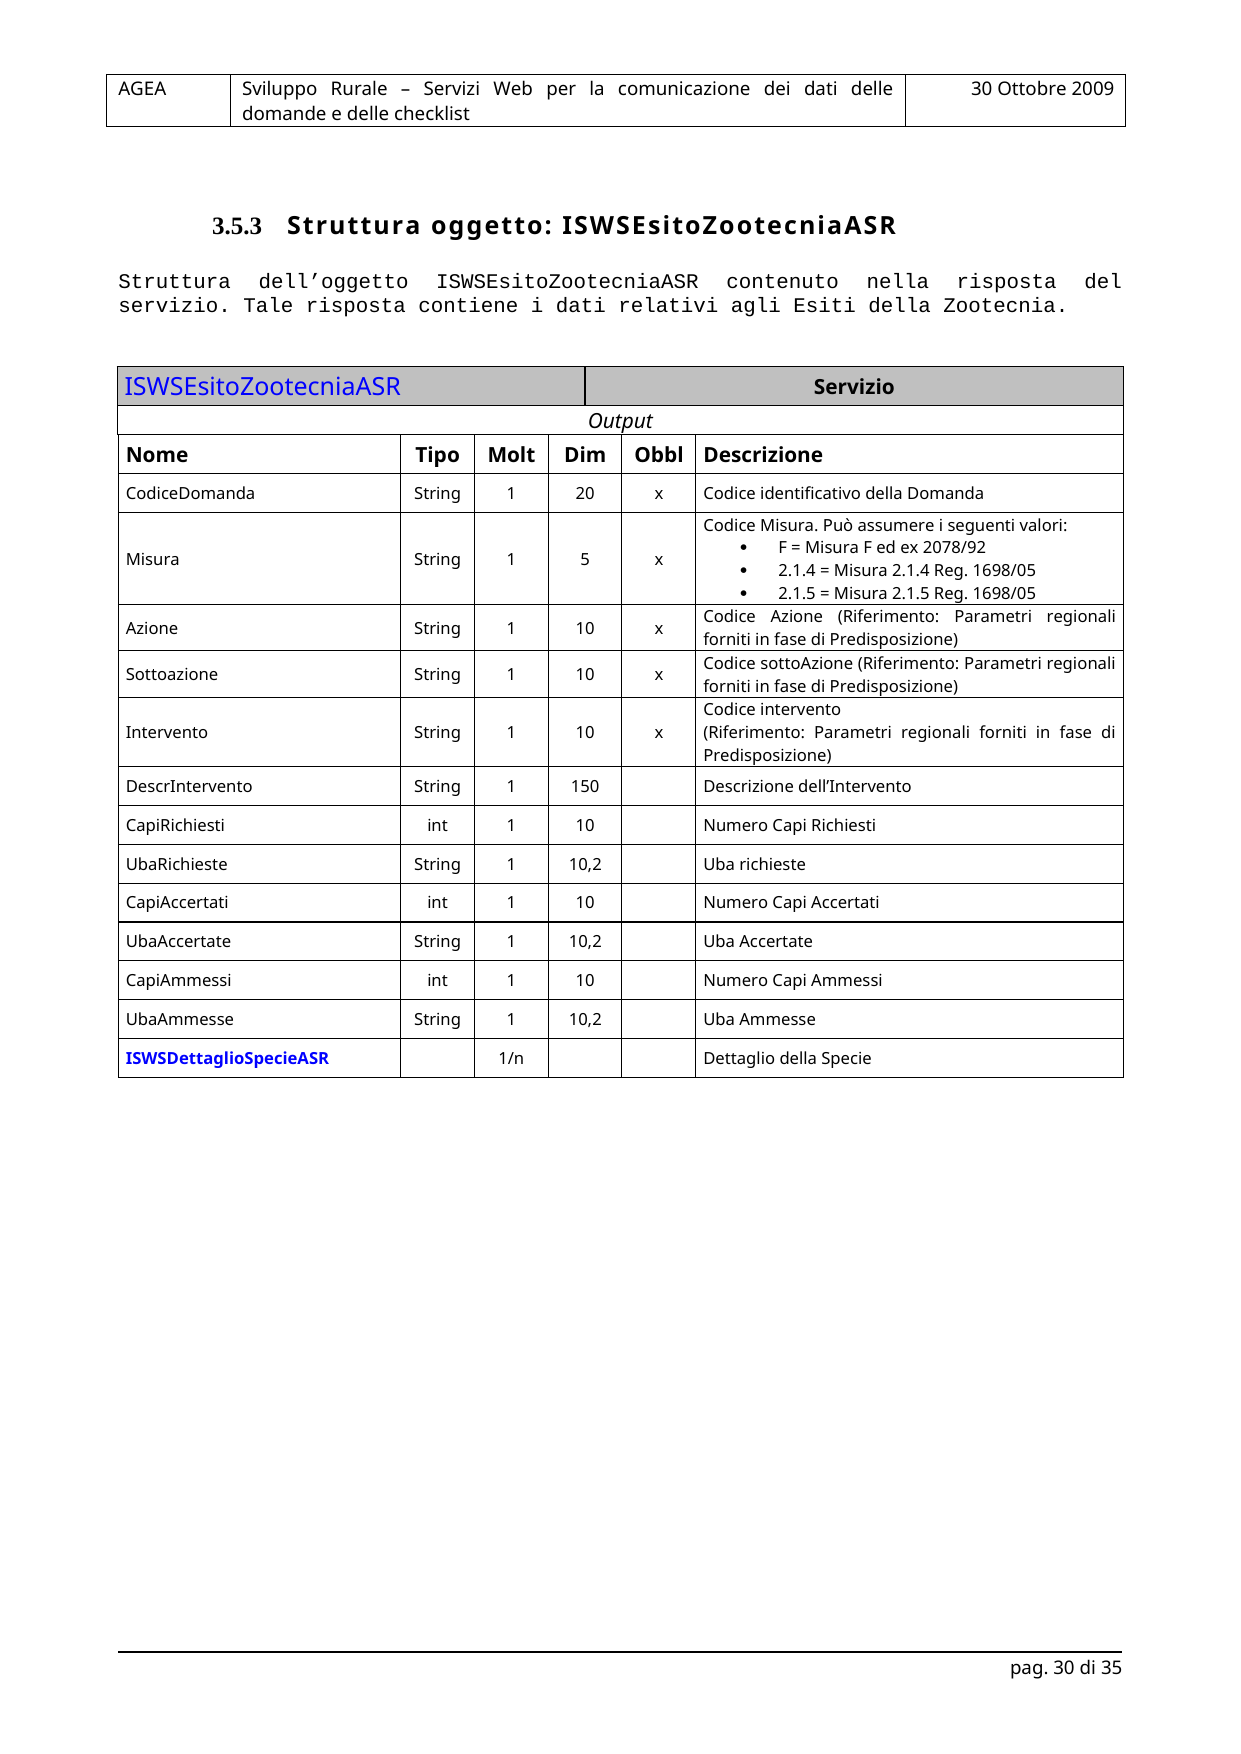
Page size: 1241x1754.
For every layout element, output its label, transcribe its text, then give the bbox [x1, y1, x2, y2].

table_cell CapiAccertati [119, 884, 400, 921]
table_cell String [401, 698, 474, 766]
table_cell Numero Capi Richiesti [696, 806, 1123, 844]
table_cell Nome [119, 435, 400, 473]
table_cell Azione [119, 605, 400, 650]
table_cell Misura [119, 513, 400, 604]
text Struttura dell’oggetto ISWSEsitoZootecniaASR contenuto nella risposta del servizio. Tale risposta contiene i dati relativi agli Esiti della Zootecnia. [118, 271, 1122, 319]
table_cell String [401, 845, 474, 883]
table_cell [622, 923, 695, 960]
table_cell int [401, 806, 474, 844]
table_cell 10 [549, 698, 621, 766]
table_cell DescrIntervento [119, 767, 400, 805]
table_cell 1 [475, 923, 548, 960]
table_cell Codice sottoAzione (Riferimento: Parametri regionali forniti in fase di Predisposizione) [696, 651, 1123, 697]
table_cell 150 [549, 767, 621, 805]
table_cell 10 [549, 806, 621, 844]
table_cell String [401, 513, 474, 604]
table_cell Codice intervento (Riferimento: Parametri regionali forniti in fase di Predisposizione) [696, 698, 1123, 766]
table_cell 10 [549, 605, 621, 650]
table_cell [622, 884, 695, 921]
table_cell 1 [475, 806, 548, 844]
table_cell Codice Misura. Può assumere i seguenti valori: F = Misura F ed ex 2078/92 2.1.4 = Misura 2.1.4 Reg. 1698/05 2.1.5 = Misura 2.1.5 Reg. 1698/05 [696, 513, 1123, 604]
table_cell 1 [475, 605, 548, 650]
table_cell String [401, 605, 474, 650]
table_cell String [401, 474, 474, 512]
table_cell Dim [549, 435, 621, 473]
table_cell [622, 961, 695, 999]
table_cell [622, 767, 695, 805]
table_cell [549, 1039, 621, 1077]
table_cell Dettaglio della Specie [696, 1039, 1123, 1077]
table_cell UbaRichieste [119, 845, 400, 883]
table_cell x [622, 474, 695, 512]
table_cell 10,2 [549, 845, 621, 883]
table_cell String [401, 923, 474, 960]
table_cell 1 [475, 884, 548, 921]
table_cell 1 [475, 698, 548, 766]
table_cell Descrizione [696, 435, 1123, 473]
table_cell Uba richieste [696, 845, 1123, 883]
table_cell [622, 1000, 695, 1038]
table_cell 20 [549, 474, 621, 512]
table_cell String [401, 767, 474, 805]
table_cell 1 [475, 961, 548, 999]
table_cell UbaAmmesse [119, 1000, 400, 1038]
table_cell Uba Ammesse [696, 1000, 1123, 1038]
table_cell 10 [549, 651, 621, 697]
table_cell [622, 1039, 695, 1077]
table_cell Codice Azione (Riferimento: Parametri regionali forniti in fase di Predisposizione) [696, 605, 1123, 650]
table_header Servizio [586, 367, 1123, 405]
table_cell 10,2 [549, 923, 621, 960]
table_cell CodiceDomanda [119, 474, 400, 512]
table_cell 10 [549, 961, 621, 999]
table_cell Codice identificativo della Domanda [696, 474, 1123, 512]
table_cell 1 [475, 474, 548, 512]
table_cell 1/n [475, 1039, 548, 1077]
table_header ISWSEsitoZootecniaASR [118, 367, 584, 405]
table_cell 1 [475, 767, 548, 805]
table_cell Numero Capi Ammessi [696, 961, 1123, 999]
table_cell 10,2 [549, 1000, 621, 1038]
table_cell int [401, 961, 474, 999]
table_cell 1 [475, 1000, 548, 1038]
table_cell Sottoazione [119, 651, 400, 697]
table_cell Tipo [401, 435, 474, 473]
table_cell Descrizione dell’Intervento [696, 767, 1123, 805]
table_cell x [622, 651, 695, 697]
table_cell int [401, 884, 474, 921]
table_cell [401, 1039, 474, 1077]
table_cell Output [118, 406, 1123, 434]
table_cell Molt [475, 435, 548, 473]
table_cell 10 [549, 884, 621, 921]
table_cell String [401, 651, 474, 697]
table_cell CapiRichiesti [119, 806, 400, 844]
table_cell ISWSDettaglioSpecieASR [119, 1039, 400, 1077]
table_cell Uba Accertate [696, 923, 1123, 960]
table_cell [622, 806, 695, 844]
table_cell Obbl [622, 435, 695, 473]
table_cell x [622, 605, 695, 650]
table_cell x [622, 513, 695, 604]
table_cell UbaAccertate [119, 923, 400, 960]
table_cell x [622, 698, 695, 766]
table_cell CapiAmmessi [119, 961, 400, 999]
table_cell 1 [475, 513, 548, 604]
table_cell 5 [549, 513, 621, 604]
table_cell [622, 845, 695, 883]
subtitle Struttura oggetto: ISWSEsitoZootecniaASR [212, 207, 1122, 242]
table_cell Intervento [119, 698, 400, 766]
table_cell String [401, 1000, 474, 1038]
table_cell 1 [475, 845, 548, 883]
table_cell Numero Capi Accertati [696, 884, 1123, 921]
table_cell 1 [475, 651, 548, 697]
